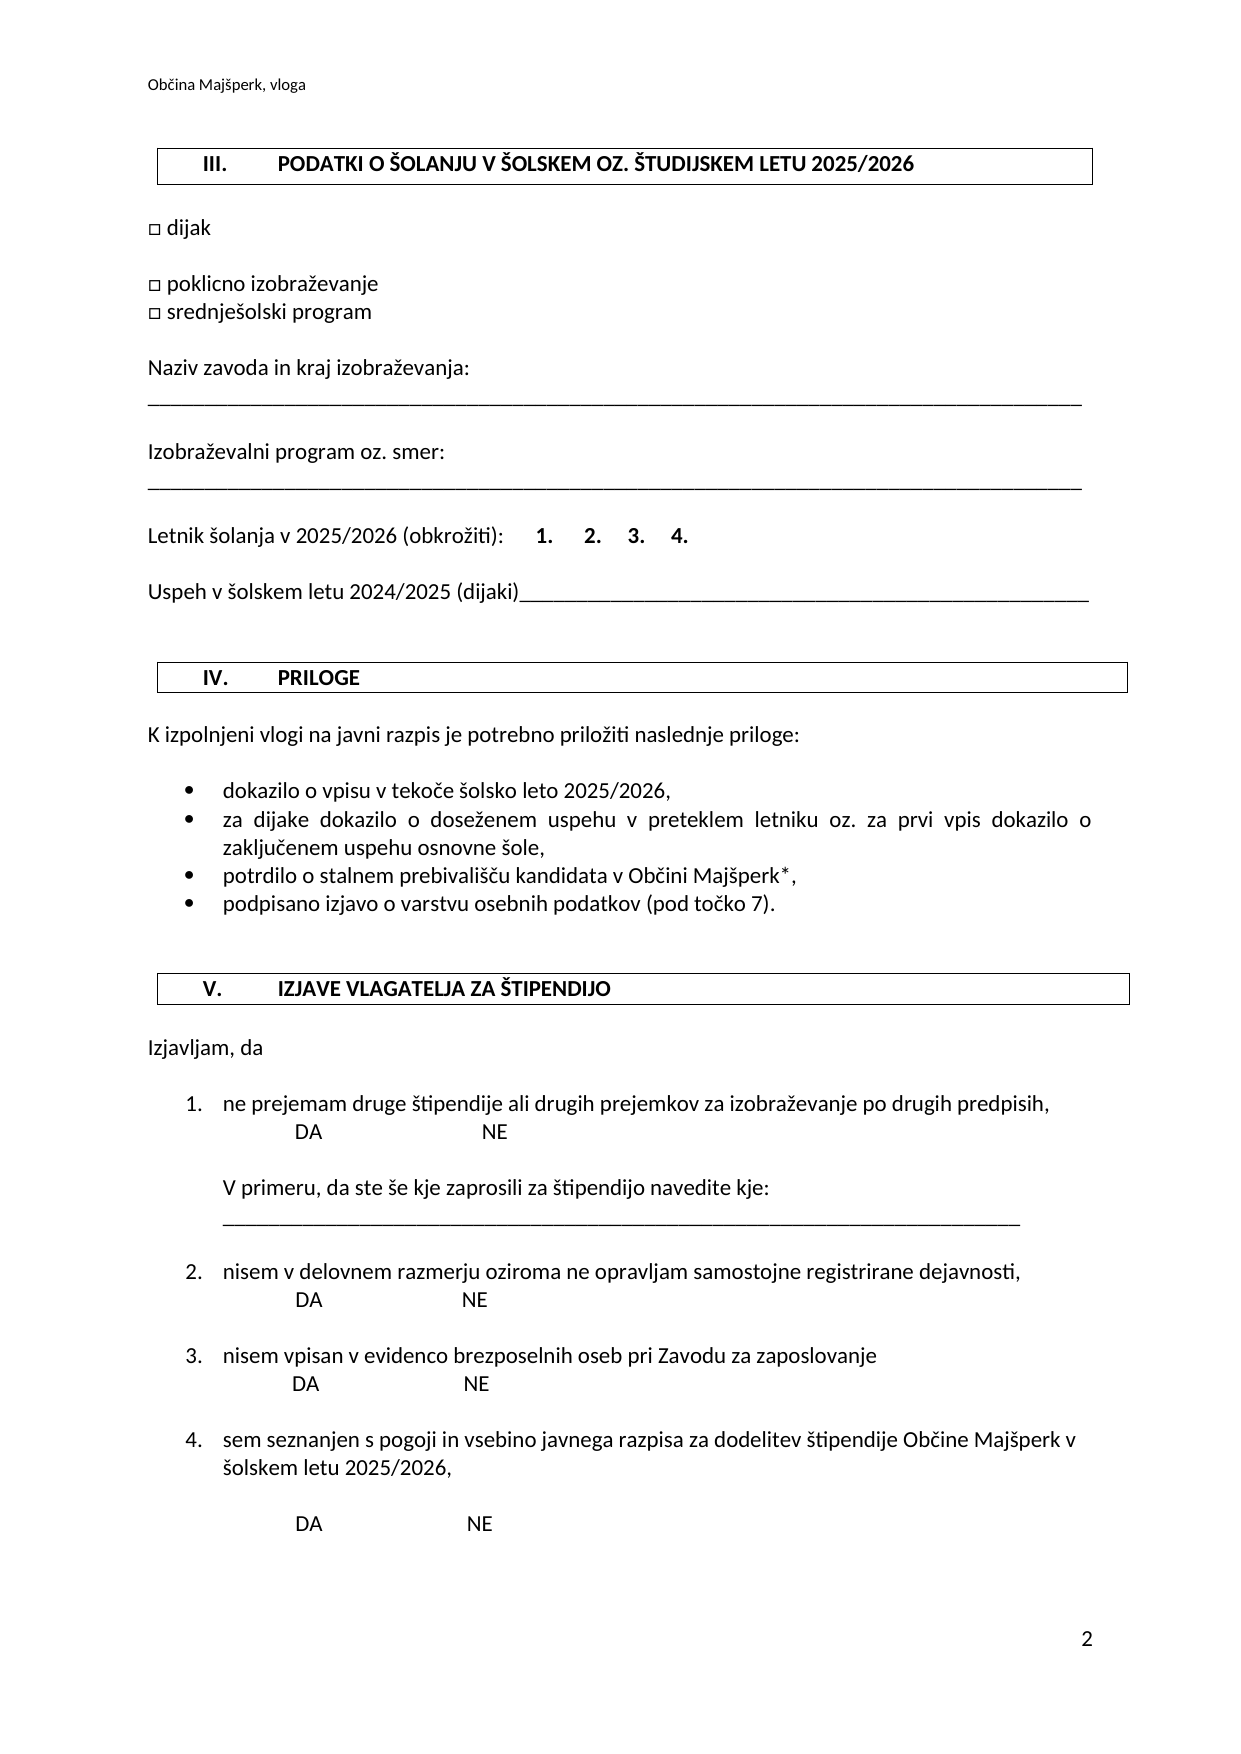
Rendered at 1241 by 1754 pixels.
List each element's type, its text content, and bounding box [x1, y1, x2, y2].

text Letnik šolanja v 2025/2026 (obkrožiti): 1. 2. 3. 4. [148, 521, 1093, 549]
text □ srednješolski program [148, 297, 1093, 325]
text Naziv zavoda in kraj izobraževanja: [148, 353, 1093, 381]
list dokazilo o vpisu v tekoče šolsko leto 2025/2026, [185, 777, 1093, 805]
text __________________________________________________________________________________ [148, 381, 1093, 409]
table_header IZJAVE VLAGATELJA ZA ŠTIPENDIJO [158, 974, 1129, 1004]
list podpisano izjavo o varstvu osebnih podatkov (pod točko 7). [185, 889, 1093, 917]
text DA NE [223, 1117, 1093, 1145]
list sem seznanjen s pogoji in vsebino javnega razpisa za dodelitev štipendije Občine Majšperk v šolskem letu 2025/2026, [185, 1426, 1093, 1482]
list potrdilo o stalnem prebivališču kandidata v Občini Majšperk*, [185, 861, 1093, 889]
text __________________________________________________________________________________ [148, 465, 1093, 493]
list ne prejemam druge štipendije ali drugih prejemkov za izobraževanje po drugih predpisih, [185, 1089, 1093, 1117]
text DA NE [148, 1369, 1093, 1397]
table_header PRILOGE [158, 663, 1127, 692]
text Izjavljam, da [148, 1033, 1093, 1061]
list nisem vpisan v evidenco brezposelnih oseb pri Zavodu za zaposlovanje [185, 1341, 1093, 1369]
text □ poklicno izobraževanje [148, 269, 1093, 297]
text DA NE [295, 1285, 1093, 1313]
text □ dijak [148, 213, 1093, 241]
text Uspeh v šolskem letu 2024/2025 (dijaki)__________________________________________________ [148, 577, 1093, 606]
text K izpolnjeni vlogi na javni razpis je potrebno priložiti naslednje priloge: [148, 721, 1093, 749]
table_header PODATKI O ŠOLANJU V ŠOLSKEM OZ. ŠTUDIJSKEM LETU 2025/2026 [158, 149, 1092, 184]
text DA NE [295, 1509, 1093, 1538]
text V primeru, da ste še kje zaprosili za štipendijo navedite kje: ______________________________________________________________________ [223, 1173, 1093, 1229]
list za dijake dokazilo o doseženem uspehu v preteklem letniku oz. za prvi vpis dokazilo o zaključenem uspehu osnovne šole, [185, 805, 1093, 861]
list nisem v delovnem razmerju oziroma ne opravljam samostojne registrirane dejavnosti, [185, 1257, 1093, 1285]
text Izobraževalni program oz. smer: [148, 437, 1093, 465]
